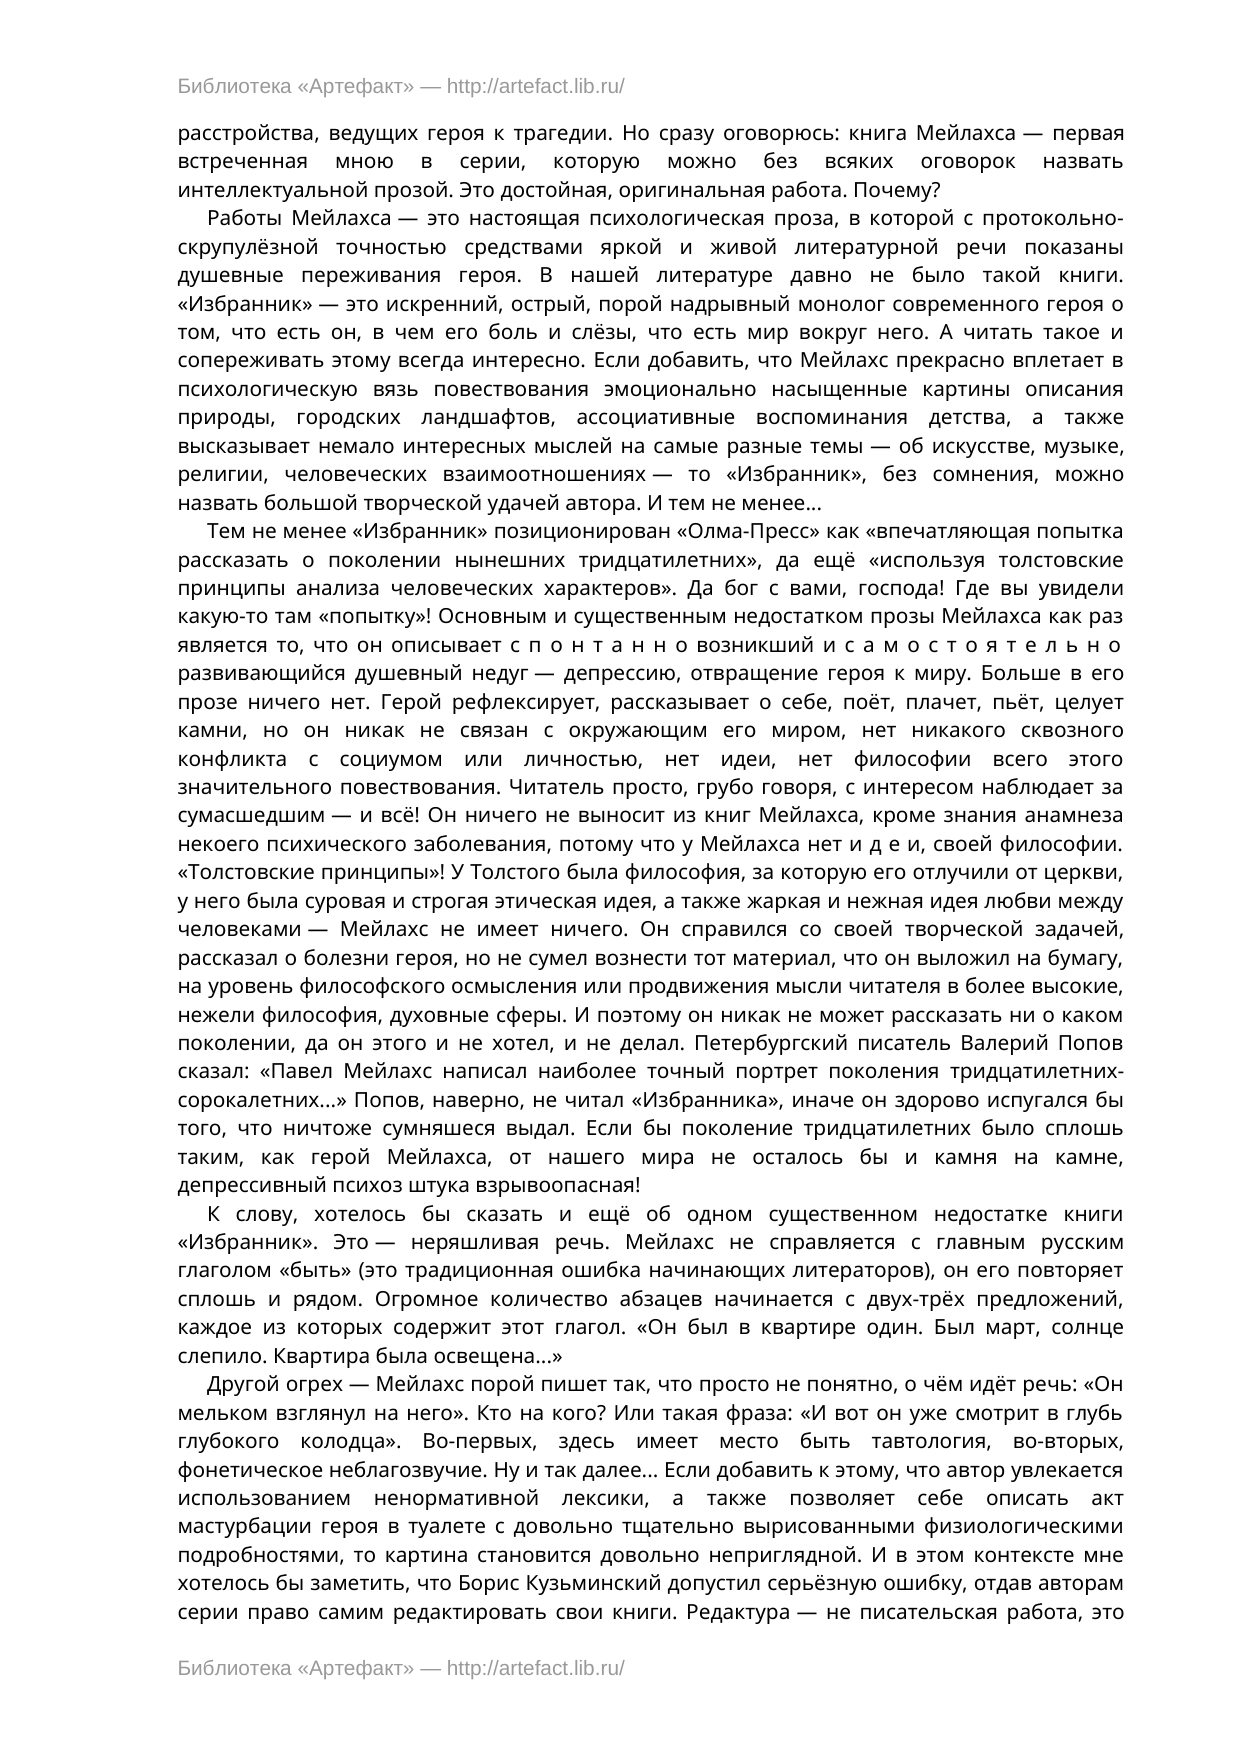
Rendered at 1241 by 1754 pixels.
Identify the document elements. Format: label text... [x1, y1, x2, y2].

text К слову, хотелось бы сказать и ещё об одном существенном недостатке книги «Избранник». Это — неряшливая речь. Мейлахс не справляется с главным русским глаголом «быть» (это традиционная ошибка начинающих литераторов), он его повторяет сплошь и рядом. Огромное количество абзацев начинается с двух-трёх предложений, каждое из которых содержит этот глагол. «Он был в квартире один. Был март, солнце слепило. Квартира была освещена...» [177, 1199, 1125, 1369]
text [177, 118, 1125, 203]
text Тем не менее «Избранник» позиционирован «Олма-Пресс» как «впечатляющая попытка рассказать о поколении нынешних тридцатилетних», да ещё «используя толстовские принципы анализа человеческих характеров». Да бог с вами, господа! Где вы увидели какую-то там «попытку»! Основным и существенным недостатком прозы Мейлахса как раз является то, что он описывает с п о н т а н н о возникший и с а м о с т о я т е л ь н о развивающийся душевный недуг — депрессию, отвращение героя к миру. Больше в его прозе ничего нет. Герой рефлексирует, рассказывает о себе, поёт, плачет, пьёт, целует камни, но он никак не связан с окружающим его миром, нет никакого сквозного конфликта с социумом или личностью, нет идеи, нет философии всего этого значительного повествования. Читатель просто, грубо говоря, с интересом наблюдает за сумасшедшим — и всё! Он ничего не выносит из книг Мейлахса, кроме знания анамнеза некоего психического заболевания, потому что у Мейлахса нет и д е и, своей философии. «Толстовские принципы»! У Толстого была философия, за которую его отлучили от церкви, у него была суровая и строгая этическая идея, а также жаркая и нежная идея любви между человеками — Мейлахс не имеет ничего. Он справился со своей творческой задачей, рассказал о болезни героя, но не сумел вознести тот материал, что он выложил на бумагу, на уровень философского осмысления или продвижения мысли читателя в более высокие, нежели философия, духовные сферы. И поэтому он никак не может рассказать ни о каком поколении, да он этого и не хотел, и не делал. Петербургский писатель Валерий Попов сказал: «Павел Мейлахс написал наиболее точный портрет поколения тридцатилетних-сорокалетних...» Попов, наверно, не читал «Избранника», иначе он здорово испугался бы того, что ничтоже сумняшеся выдал. Если бы поколение тридцатилетних было сплошь таким, как герой Мейлахса, от нашего мира не осталось бы и камня на камне, депрессивный психоз штука взрывоопасная! [177, 516, 1125, 1199]
text Работы Мейлахса — это настоящая психологическая проза, в которой с протокольно-скрупулёзной точностью средствами яркой и живой литературной речи показаны душевные переживания героя. В нашей литературе давно не было такой книги. «Избранник» — это искренний, острый, порой надрывный монолог современного героя о том, что есть он, в чем его боль и слёзы, что есть мир вокруг него. А читать такое и сопереживать этому всегда интересно. Если добавить, что Мейлахс прекрасно вплетает в психологическую вязь повествования эмоционально насыщенные картины описания природы, городских ландшафтов, ассоциативные воспоминания детства, а также высказывает немало интересных мыслей на самые разные темы — об искусстве, музыке, религии, человеческих взаимоотношениях — то «Избранник», без сомнения, можно назвать большой творческой удачей автора. И тем не менее... [177, 203, 1125, 516]
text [177, 1369, 1125, 1625]
